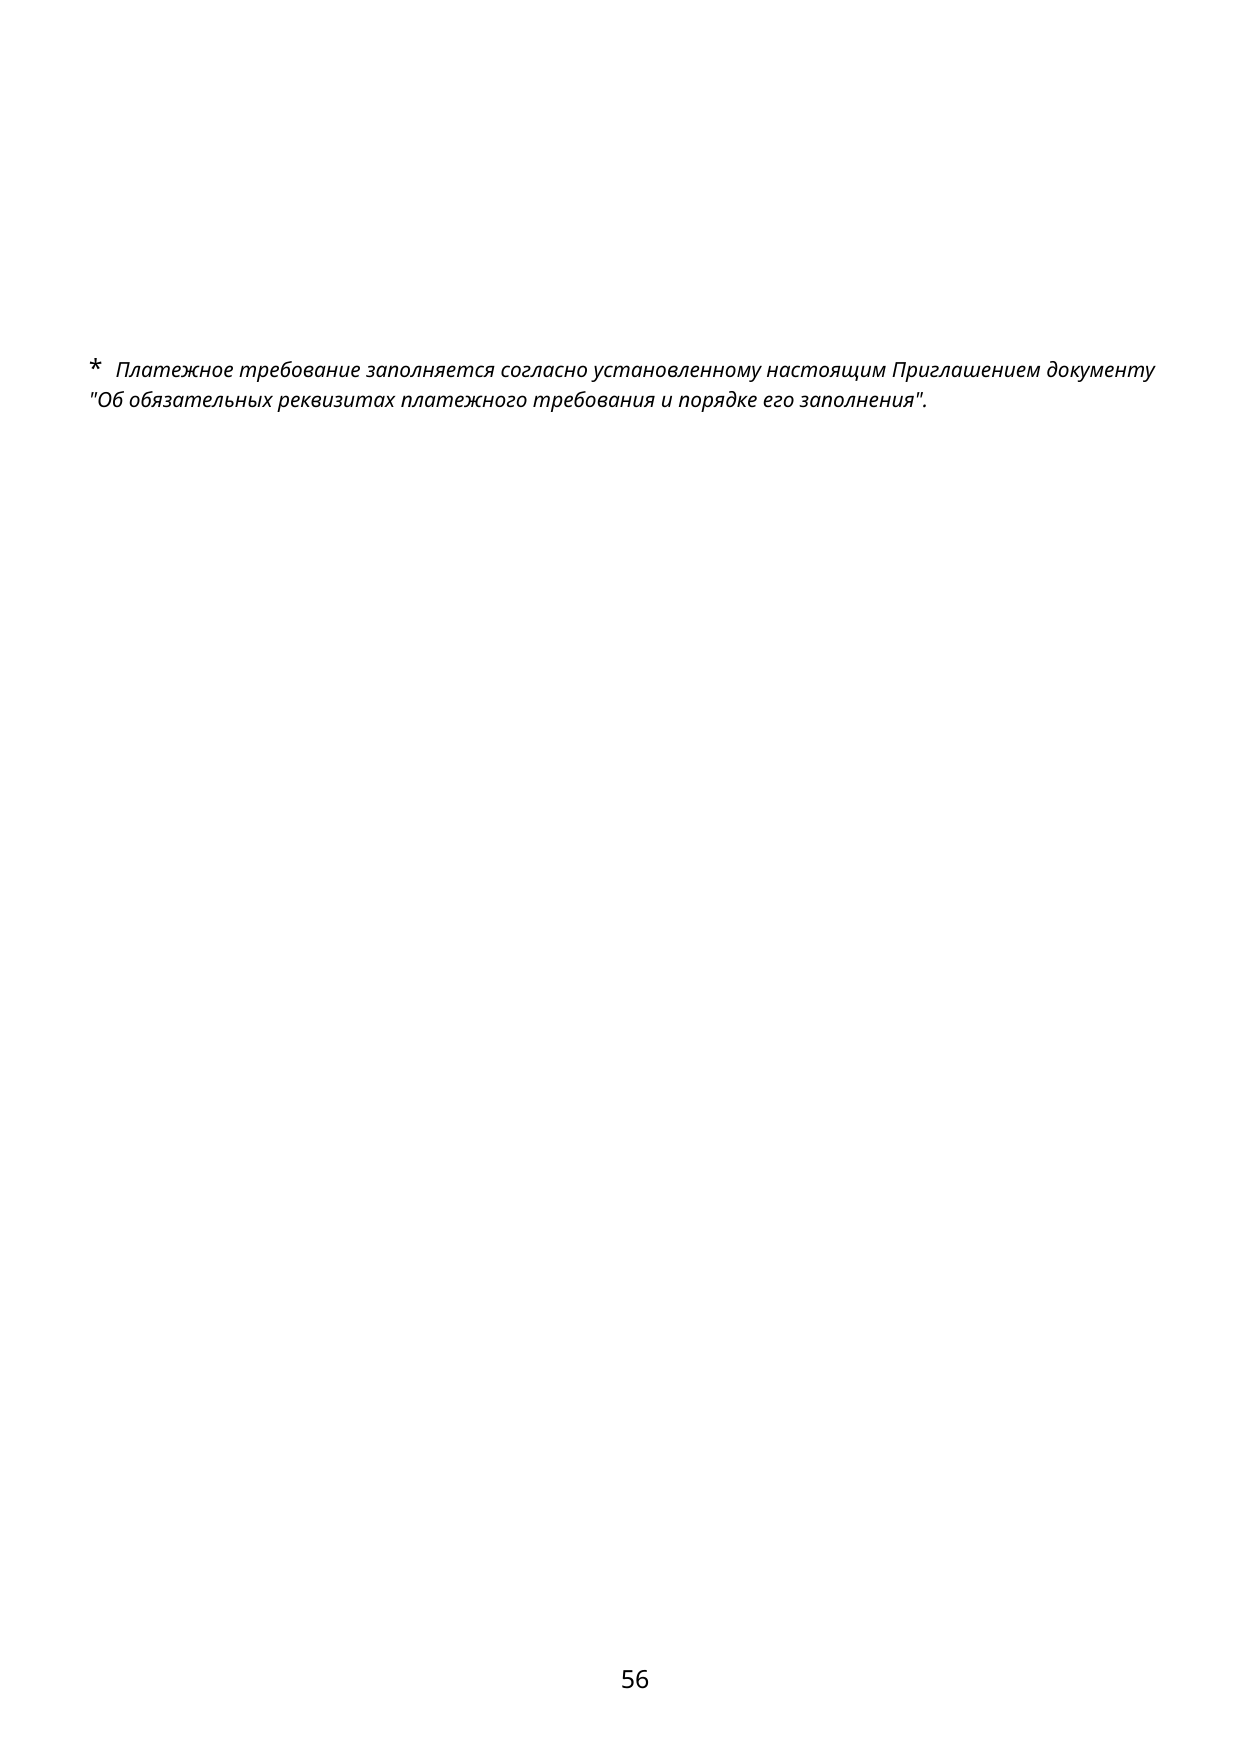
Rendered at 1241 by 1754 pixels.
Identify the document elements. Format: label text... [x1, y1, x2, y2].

text * Платежное требование заполняется согласно установленному настоящим Приглашением документу "Об обязательных реквизитах платежного требования и порядке его заполнения". [89, 351, 1181, 413]
